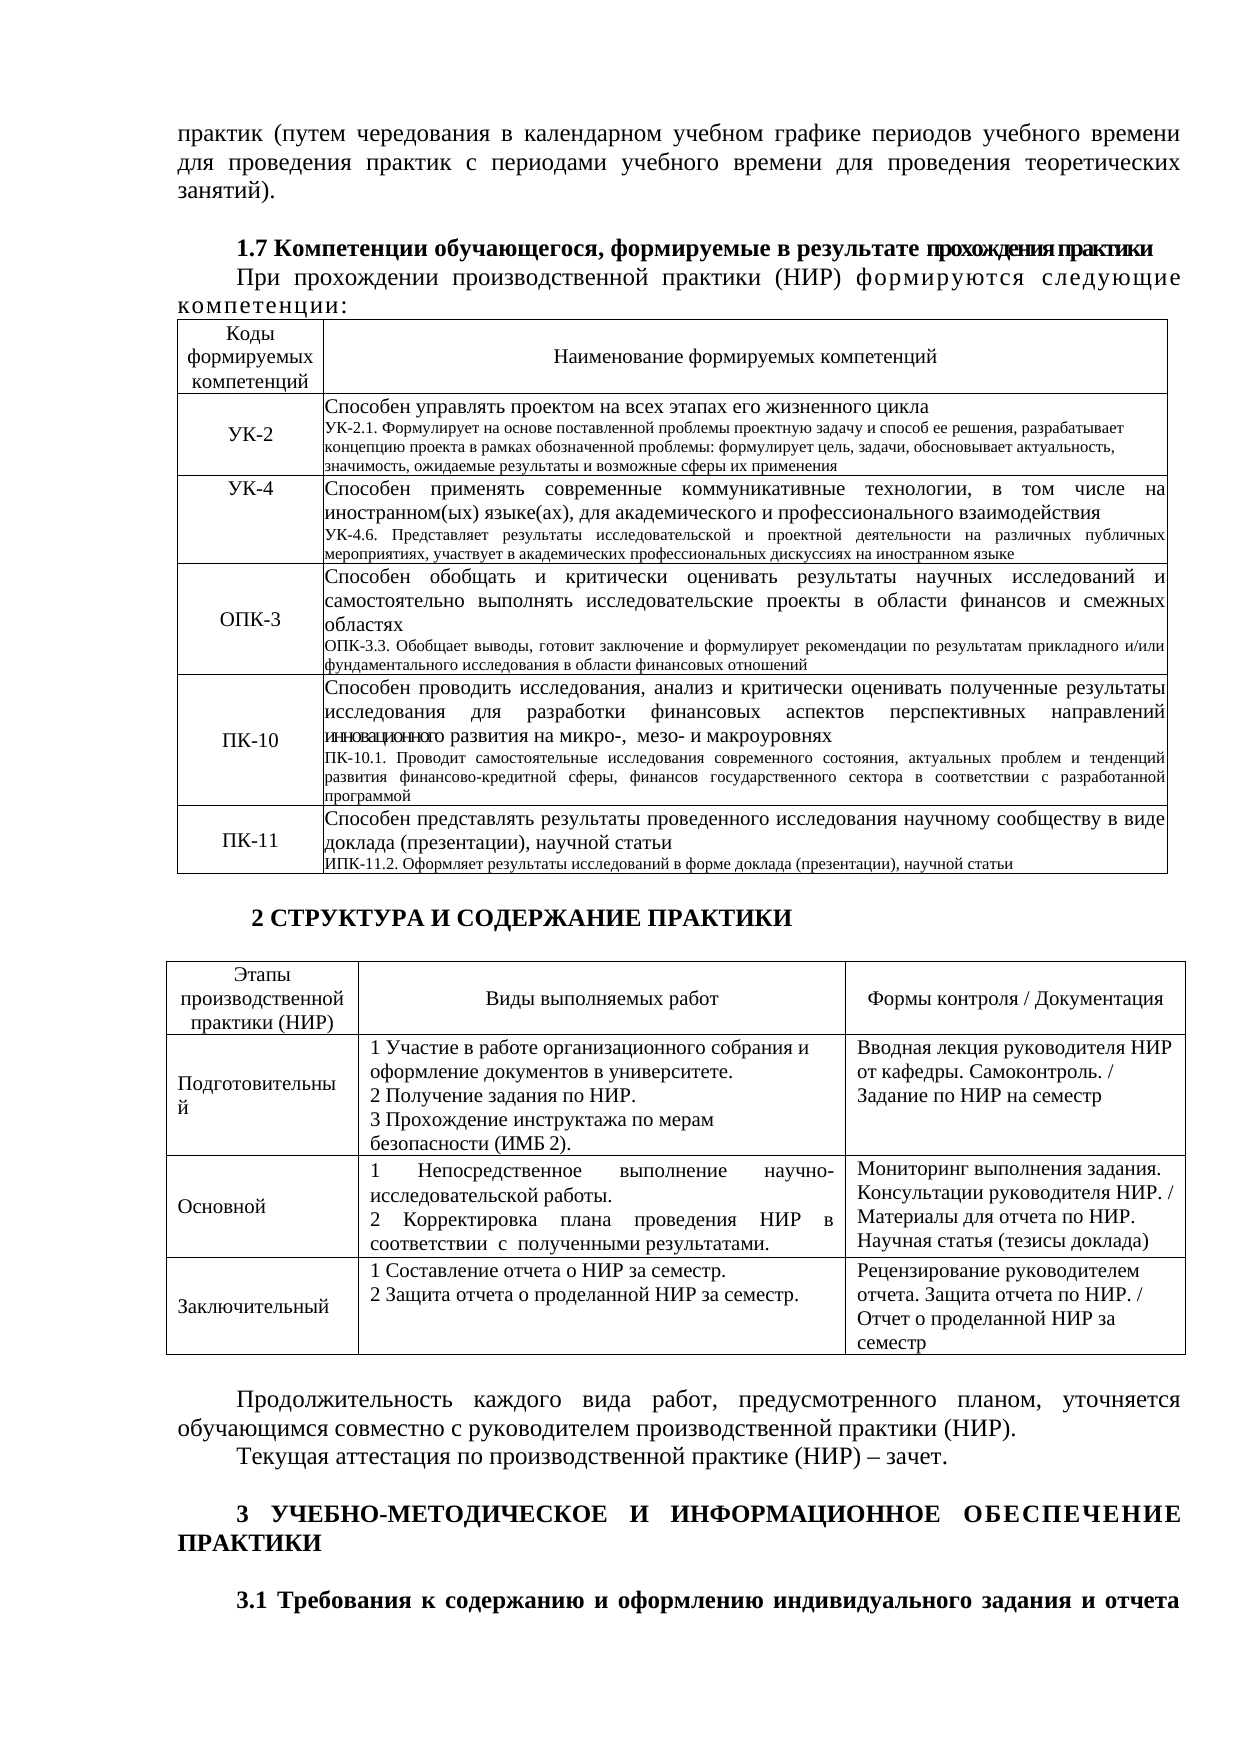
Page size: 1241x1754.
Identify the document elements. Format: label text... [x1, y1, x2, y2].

text Текущая аттестация по производственной практике (НИР) – зачет. [177, 1441, 1181, 1470]
table_cell 1 Участие в работе организационного собрания и оформление документов в университете. 2 Получение задания по НИР. 3 Прохождение инструктажа по мерам безопасности (ИМБ 2). [359, 1035, 845, 1155]
table_cell Подготовительный [167, 1035, 358, 1155]
table_header Формы контроля / Документация [846, 962, 1185, 1034]
text При прохождении производственной практики (НИР) формируются следующие компетенции: [177, 262, 1181, 319]
table_header Наименование формируемых компетенций [324, 320, 1167, 393]
table_cell УК-2 [178, 394, 323, 475]
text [177, 118, 1181, 204]
table_cell Основной [167, 1156, 358, 1257]
table_cell ОПК-3 [178, 564, 323, 674]
table_cell Мониторинг выполнения задания. Консультации руководителя НИР. / Материалы для отчета по НИР. Научная статья (тезисы доклада) [846, 1156, 1185, 1257]
text Продолжительность каждого вида работ, предусмотренного планом, уточняется обучающимся совместно с руководителем производственной практики (НИР). [177, 1384, 1181, 1441]
table_cell 1 Непосредственное выполнение научно-исследовательской работы. 2 Корректировка плана проведения НИР в соответствии с полученными результатами. [359, 1156, 845, 1257]
table_cell ПК-10 [178, 675, 323, 805]
table_header Коды формируемых компетенций [178, 320, 323, 393]
table_cell Способен представлять результаты проведенного исследования научному сообществу в виде доклада (презентации), научной статьи ИПК-11.2. Оформляет результаты исследований в форме доклада (презентации), научной статьи [324, 806, 1167, 873]
table_cell Способен применять современные коммуникативные технологии, в том числе на иностранном(ых) языке(ах), для академического и профессионального взаимодействия УК-4.6. Представляет результаты исследовательской и проектной деятельности на различных публичных мероприятиях, участвует в академических профессиональных дискуссиях на иностранном языке [324, 476, 1167, 563]
table_cell Способен проводить исследования, анализ и критически оценивать полученные результаты исследования для разработки финансовых аспектов перспективных направлений инновационного развития на микро-, мезо- и макроуровнях ПК-10.1. Проводит самостоятельные исследования современного состояния, актуальных проблем и тенденций развития финансово-кредитной сферы, финансов государственного сектора в соответствии с разработанной программой [324, 675, 1167, 805]
table_cell Рецензирование руководителем отчета. Защита отчета по НИР. / Отчет о проделанной НИР за семестр [846, 1258, 1185, 1354]
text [177, 1585, 1181, 1614]
table_cell Способен управлять проектом на всех этапах его жизненного цикла УК-2.1. Формулирует на основе поставленной проблемы проектную задачу и способ ее решения, разрабатывает концепцию проекта в рамках обозначенной проблемы: формулирует цель, задачи, обосновывает актуальность, значимость, ожидаемые результаты и возможные сферы их применения [324, 394, 1167, 475]
table_cell Заключительный [167, 1258, 358, 1354]
table_cell ПК-11 [178, 806, 323, 873]
table_header Виды выполняемых работ [359, 962, 845, 1034]
table_cell Способен обобщать и критически оценивать результаты научных исследований и самостоятельно выполнять исследовательские проекты в области финансов и смежных областях ОПК-3.3. Обобщает выводы, готовит заключение и формулирует рекомендации по результатам прикладного и/или фундаментального исследования в области финансовых отношений [324, 564, 1167, 674]
text 1.7 Компетенции обучающегося, формируемые в результате прохождения практики [177, 233, 1181, 262]
table_cell Вводная лекция руководителя НИР от кафедры. Самоконтроль. / Задание по НИР на семестр [846, 1035, 1185, 1155]
table_header Этапы производственной практики (НИР) [167, 962, 358, 1034]
table_cell 1 Составление отчета о НИР за семестр. 2 Защита отчета о проделанной НИР за семестр. [359, 1258, 845, 1354]
text 3 УЧЕБНО-МЕТОДИЧЕСКОЕ И ИНФОРМАЦИОННОЕ ОБЕСПЕЧЕНИЕ ПРАКТИКИ [177, 1499, 1181, 1556]
text 2 СТРУКТУРА И СОДЕРЖАНИЕ ПРАКТИКИ [177, 903, 1181, 932]
table_cell УК-4 [178, 476, 323, 563]
